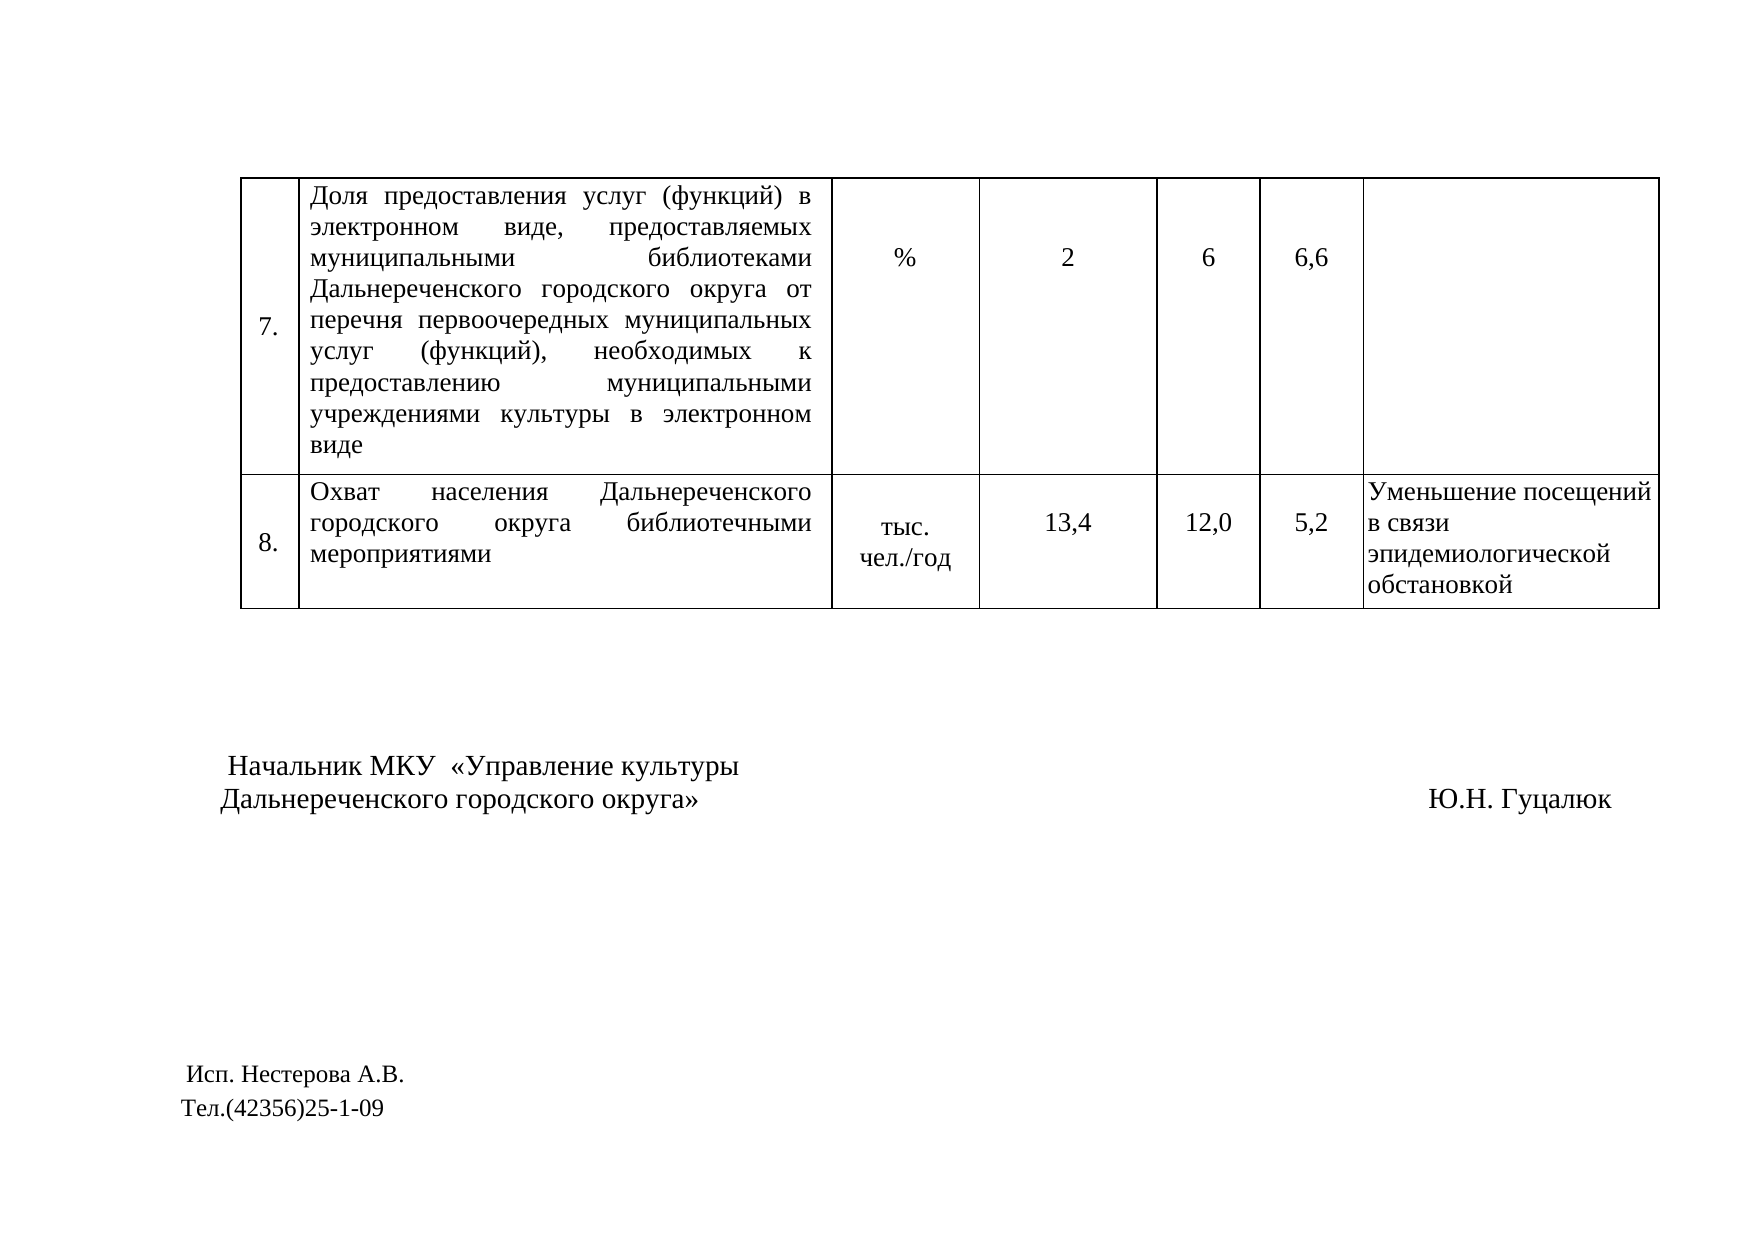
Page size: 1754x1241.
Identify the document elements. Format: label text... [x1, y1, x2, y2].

table_cell 2 [980, 179, 1156, 473]
table_cell Доля предоставления услуг (функций) в электронном виде, предоставляемых муниципальными библиотеками Дальнереченского городского округа от перечня первоочередных муниципальных услуг (функций), необходимых к предоставлению муниципальными учреждениями культуры в электронном виде [300, 179, 831, 473]
table_cell Охват населения Дальнереченского городского округа библиотечными мероприятиями [300, 475, 831, 608]
table_cell 8. [242, 475, 298, 608]
text Начальник МКУ «Управление культуры [118, 748, 1636, 782]
table_cell [1364, 179, 1658, 473]
table_cell 5,2 [1261, 475, 1363, 608]
table_cell 12,0 [1158, 475, 1259, 608]
table_cell 7. [242, 179, 298, 473]
table_cell 13,4 [980, 475, 1156, 608]
text Тел.(42356)25-1-09 [118, 1089, 1636, 1123]
text Дальнереченского городского округа» Ю.Н. Гуцалюк [118, 782, 1636, 815]
table_cell 6 [1158, 179, 1259, 473]
table_cell 6,6 [1261, 179, 1363, 473]
table_cell Уменьшение посещений в связи эпидемиологической обстановкой [1364, 475, 1658, 608]
table_cell % [833, 179, 979, 473]
text Исп. Нестерова А.В. [118, 1056, 1636, 1089]
table_cell тыс. чел./год [833, 475, 979, 608]
